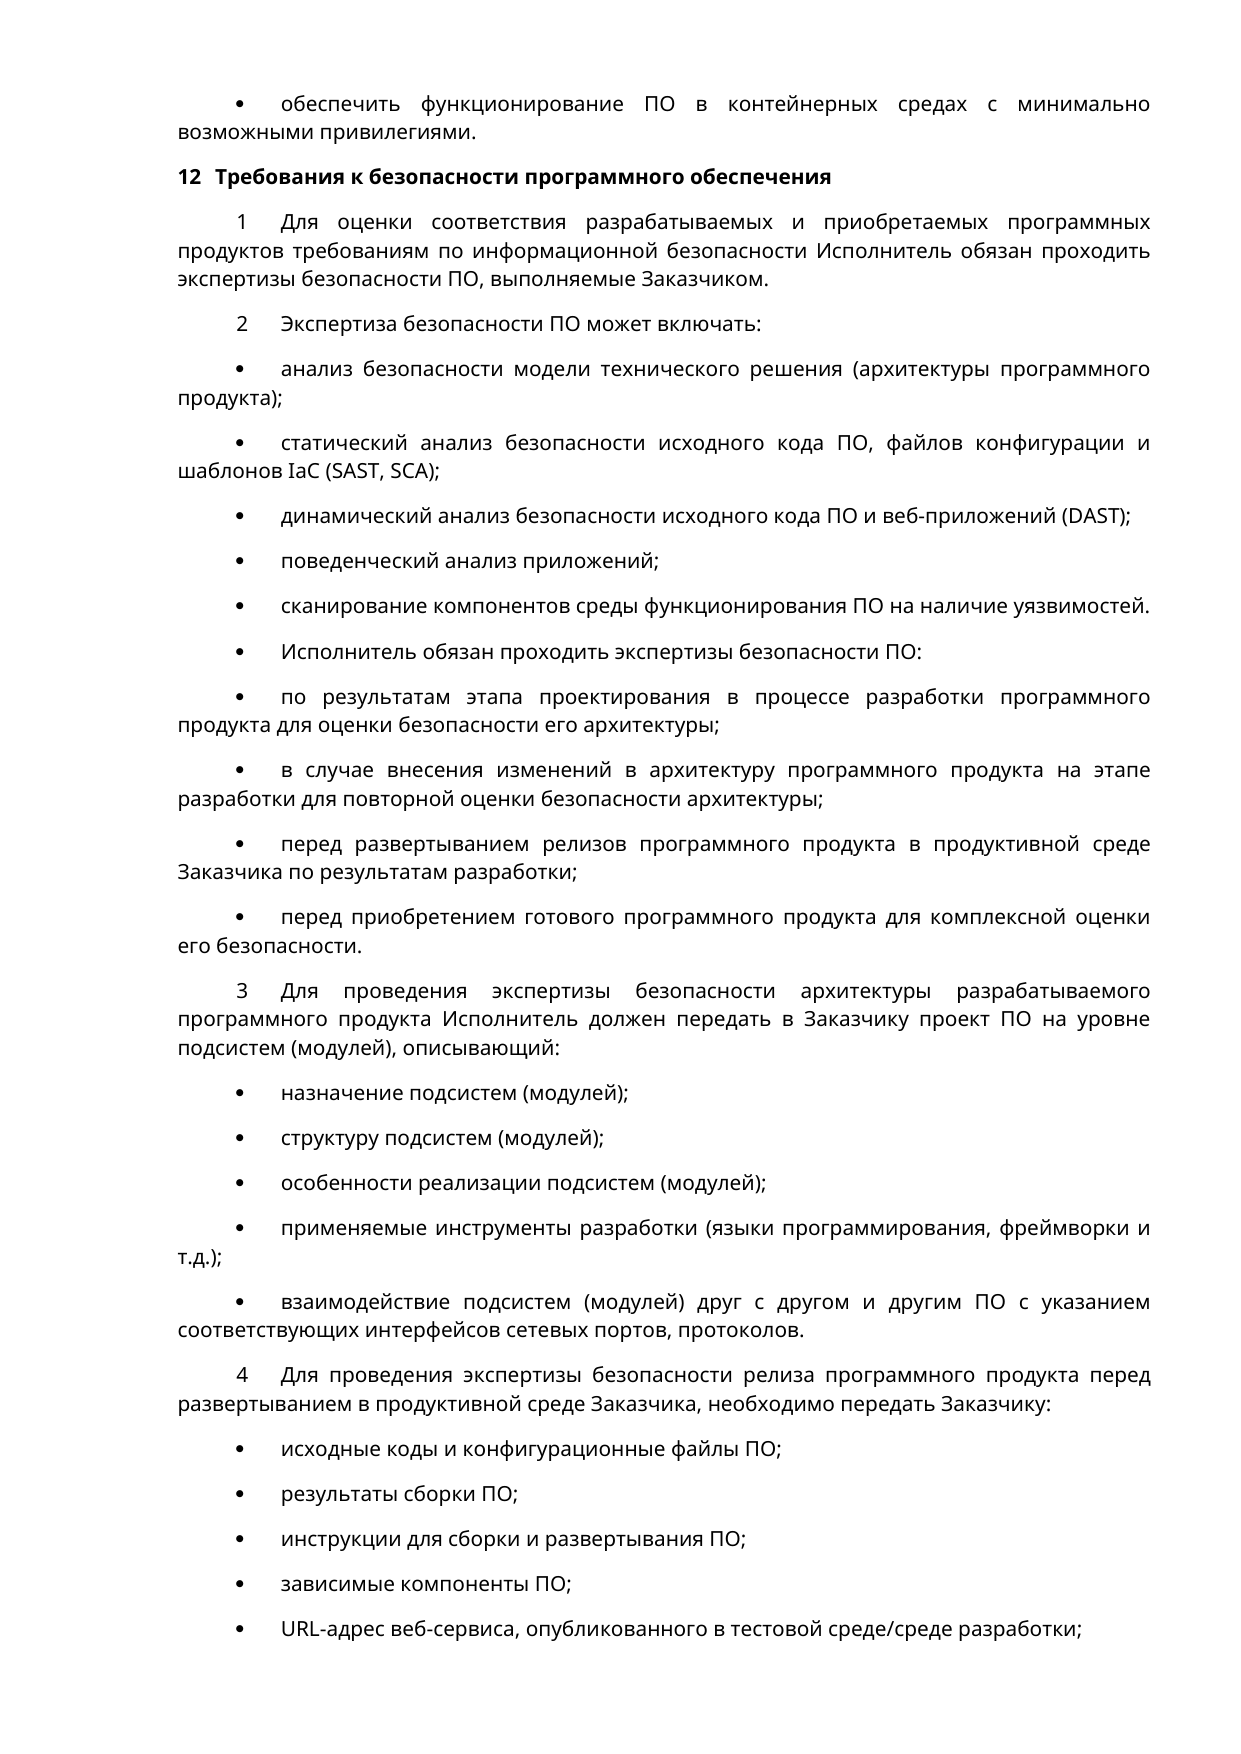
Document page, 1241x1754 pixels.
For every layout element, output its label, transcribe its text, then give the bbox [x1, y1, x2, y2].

list поведенческий анализ приложений; [177, 547, 1152, 575]
list Требования к безопасности программного обеспечения [177, 162, 1152, 191]
list применяемые инструменты разработки (языки программирования, фреймворки и т.д.); [177, 1213, 1152, 1270]
list сканирование компонентов среды функционирования ПО на наличие уязвимостей. [177, 592, 1152, 620]
list по результатам этапа проектирования в процессе разработки программного продукта для оценки безопасности его архитектуры; [177, 682, 1152, 739]
list результаты сборки ПО; [177, 1479, 1152, 1507]
list перед развертыванием релизов программного продукта в продуктивной среде Заказчика по результатам разработки; [177, 829, 1152, 886]
list Для оценки соответствия разрабатываемых и приобретаемых программных продуктов требованиям по информационной безопасности Исполнитель обязан проходить экспертизы безопасности ПО, выполняемые Заказчиком. [177, 207, 1152, 293]
list особенности реализации подсистем (модулей); [177, 1168, 1152, 1197]
list структуру подсистем (модулей); [177, 1123, 1152, 1152]
list инструкции для сборки и развертывания ПО; [177, 1524, 1152, 1553]
list назначение подсистем (модулей); [177, 1078, 1152, 1106]
list URL-адрес веб-сервиса, опубликованного в тестовой среде/среде разработки; [177, 1614, 1152, 1643]
list обеспечить функционирование ПО в контейнерных средах с минимально возможными привилегиями. [177, 89, 1152, 146]
list динамический анализ безопасности исходного кода ПО и веб-приложений (DAST); [177, 501, 1152, 530]
list статический анализ безопасности исходного кода ПО, файлов конфигурации и шаблонов IaC (SAST, SCA); [177, 428, 1152, 485]
list исходные коды и конфигурационные файлы ПО; [177, 1434, 1152, 1462]
list Для проведения экспертизы безопасности архитектуры разрабатываемого программного продукта Исполнитель должен передать в Заказчику проект ПО на уровне подсистем (модулей), описывающий: [177, 976, 1152, 1061]
list анализ безопасности модели технического решения (архитектуры программного продукта); [177, 354, 1152, 411]
list зависимые компоненты ПО; [177, 1569, 1152, 1598]
list перед приобретением готового программного продукта для комплексной оценки его безопасности. [177, 902, 1152, 959]
list в случае внесения изменений в архитектуру программного продукта на этапе разработки для повторной оценки безопасности архитектуры; [177, 755, 1152, 812]
list Экспертиза безопасности ПО может включать: [177, 309, 1152, 338]
list Исполнитель обязан проходить экспертизы безопасности ПО: [177, 637, 1152, 665]
list взаимодействие подсистем (модулей) друг с другом и другим ПО с указанием соответствующих интерфейсов сетевых портов, протоколов. [177, 1287, 1152, 1344]
list Для проведения экспертизы безопасности релиза программного продукта перед развертыванием в продуктивной среде Заказчика, необходимо передать Заказчику: [177, 1360, 1152, 1417]
